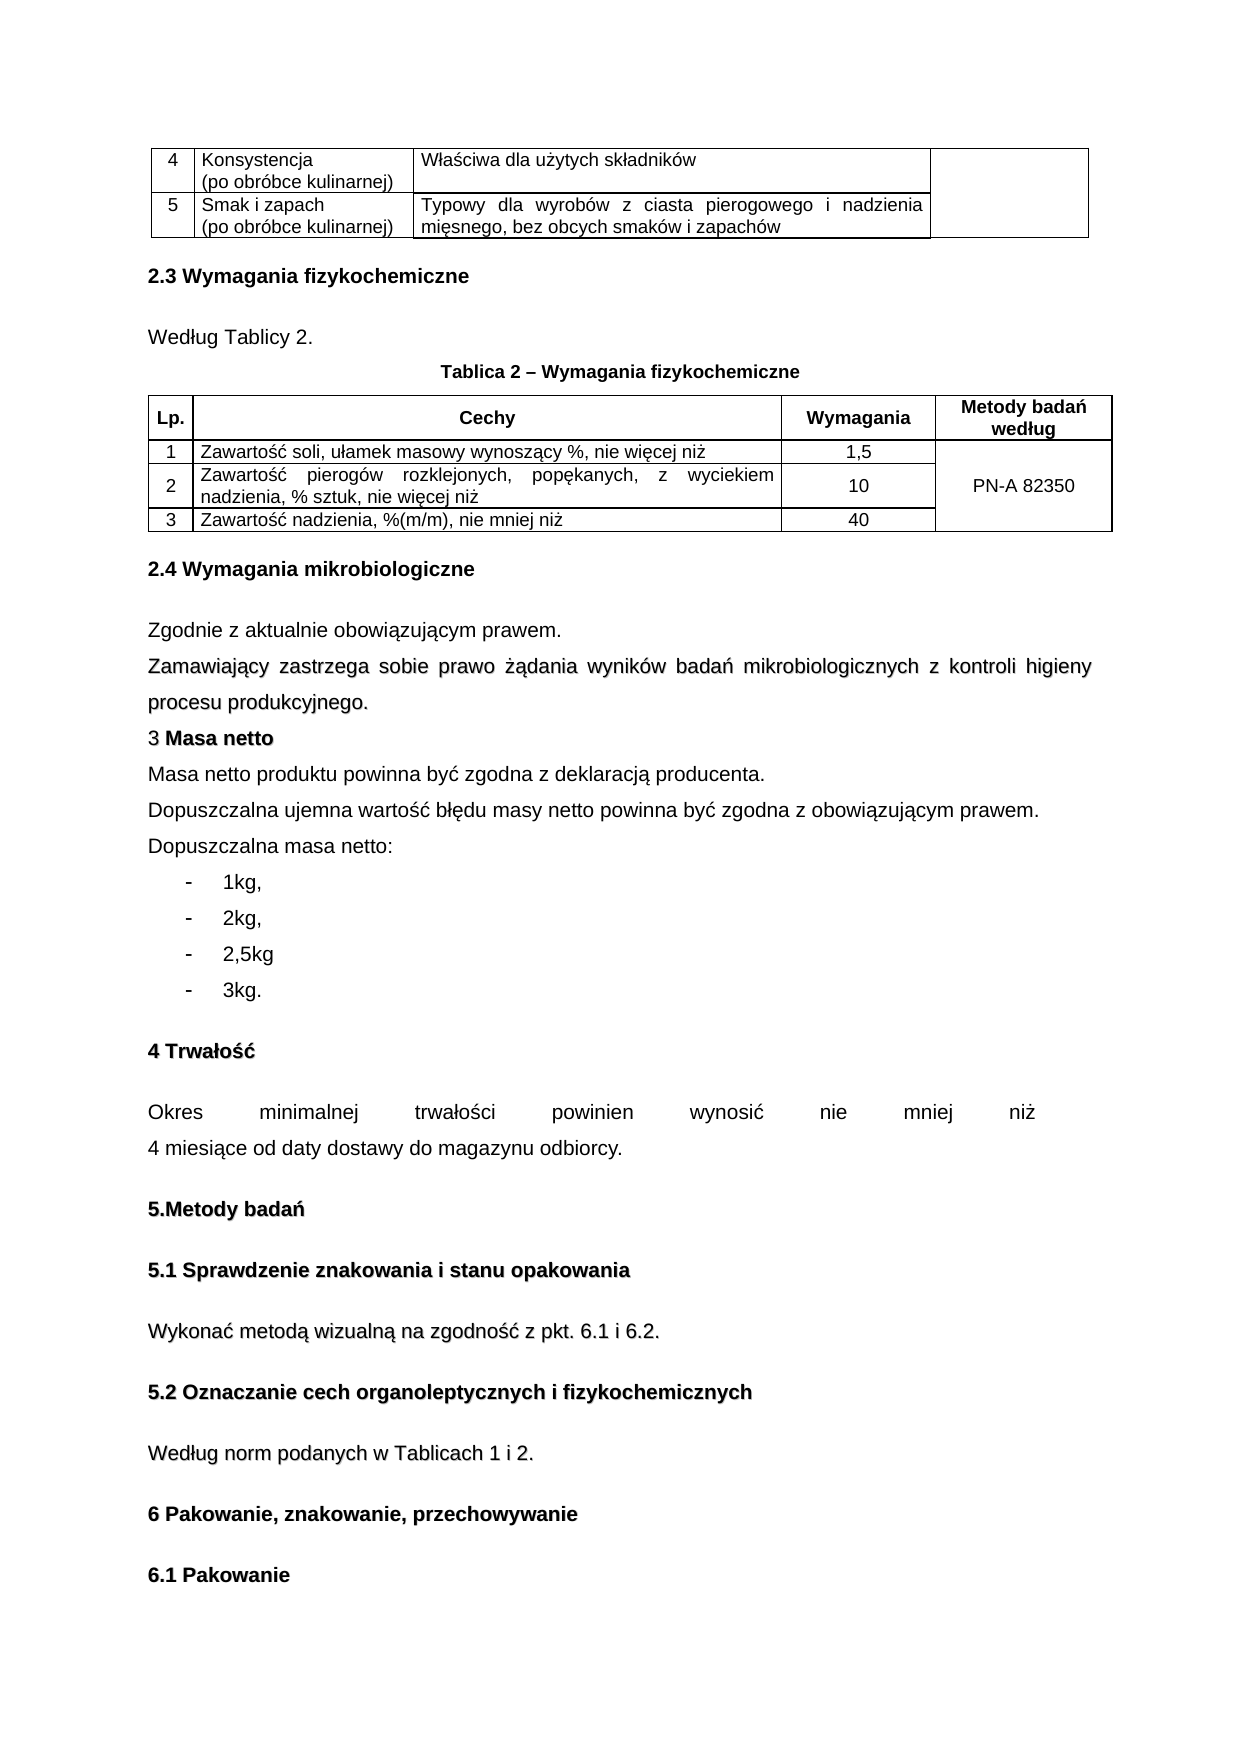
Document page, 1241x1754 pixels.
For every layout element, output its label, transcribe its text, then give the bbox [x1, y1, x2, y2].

table_cell 3 [149, 509, 192, 531]
table_cell Właściwa dla użytych składników [414, 149, 930, 192]
table_cell Zawartość nadzienia, %(m/m), nie mniej niż [194, 509, 781, 531]
table_header Cechy [194, 396, 781, 439]
list 3kg. [185, 978, 1093, 1002]
table_cell 10 [782, 464, 935, 507]
list 2kg, [185, 906, 1093, 930]
text Zgodnie z aktualnie obowiązującym prawem. [148, 618, 1093, 642]
table_cell 2 [149, 464, 192, 507]
table_header Metody badań według [936, 396, 1111, 439]
text 5.2 Oznaczanie cech organoleptycznych i fizykochemicznych [148, 1379, 1093, 1403]
table_cell Konsystencja (po obróbce kulinarnej) [195, 149, 413, 192]
table_cell 1 [149, 441, 192, 463]
table_header Wymagania [782, 396, 935, 439]
table_cell 4 [152, 149, 194, 192]
table_cell 1,5 [782, 441, 935, 463]
table_cell PN-A 82350 [936, 441, 1111, 531]
table_cell Zawartość pierogów rozklejonych, popękanych, z wyciekiem nadzienia, % sztuk, nie więcej niż [194, 464, 781, 507]
text 2.3 Wymagania fizykochemiczne [148, 263, 1093, 287]
table_cell 40 [782, 509, 935, 531]
text Według Tablicy 2. [148, 324, 1093, 348]
table_cell 5 [152, 193, 194, 237]
text Dopuszczalna ujemna wartość błędu masy netto powinna być zgodna z obowiązującym prawem. [148, 798, 1093, 822]
table_cell Typowy dla wyrobów z ciasta pierogowego i nadzienia mięsnego, bez obcych smaków i zapachów [414, 194, 930, 237]
text Masa netto produktu powinna być zgodna z deklaracją producenta. [148, 762, 1093, 786]
table_cell Zawartość soli, ułamek masowy wynoszący %, nie więcej niż [194, 441, 781, 463]
text 5.Metody badań [148, 1197, 1093, 1221]
text 6.1 Pakowanie [148, 1562, 1093, 1586]
text 6 Pakowanie, znakowanie, przechowywanie [148, 1501, 1093, 1525]
table_cell Smak i zapach (po obróbce kulinarnej) [195, 193, 413, 237]
list 1kg, [185, 870, 1093, 894]
text Okres minimalnej trwałości powinien wynosić nie mniej niż 4 miesiące od daty dostawy do magazynu odbiorcy. [148, 1100, 1093, 1160]
text 3 Masa netto [148, 726, 1093, 750]
table_header Lp. [149, 396, 192, 439]
subtitle Tablica 2 – Wymagania fizykochemiczne [148, 361, 1093, 382]
text Według norm podanych w Tablicach 1 i 2. [148, 1441, 1093, 1464]
text Dopuszczalna masa netto: [148, 834, 1093, 858]
text 4 Trwałość [148, 1039, 1093, 1063]
text Zamawiający zastrzega sobie prawo żądania wyników badań mikrobiologicznych z kontroli higieny procesu produkcyjnego. [148, 654, 1093, 714]
text 5.1 Sprawdzenie znakowania i stanu opakowania [148, 1258, 1093, 1282]
text 2.4 Wymagania mikrobiologiczne [148, 557, 1093, 581]
list 2,5kg [185, 942, 1093, 966]
text Wykonać metodą wizualną na zgodność z pkt. 6.1 i 6.2. [148, 1319, 1093, 1343]
